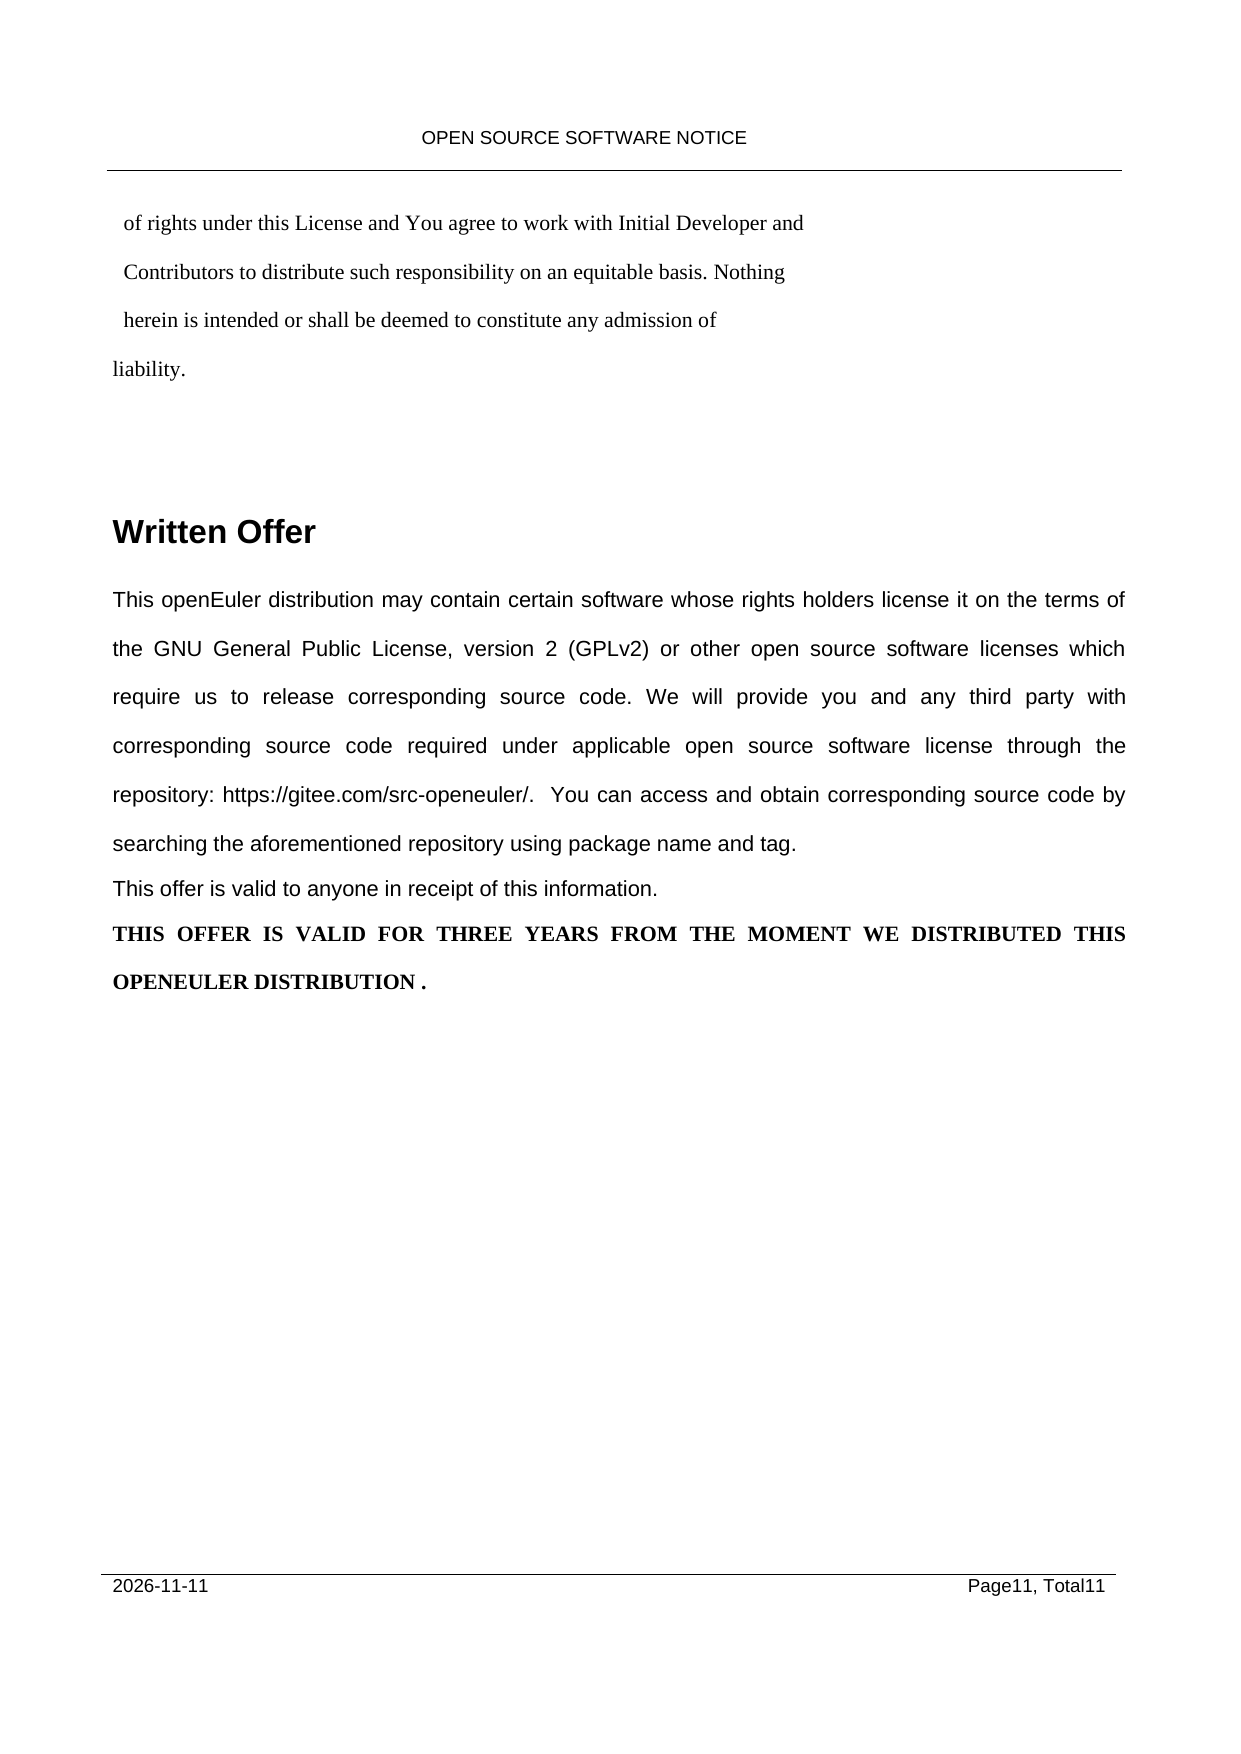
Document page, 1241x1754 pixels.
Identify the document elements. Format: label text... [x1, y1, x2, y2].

text This offer is valid to anyone in receipt of this information. [112, 872, 1128, 904]
text THIS OFFER IS VALID FOR THREE YEARS FROM THE MOMENT WE DISTRIBUTED THIS OPENEULER DISTRIBUTION . [112, 917, 1128, 998]
text This openEuler distribution may contain certain software whose rights holders license it on the terms of the GNU General Public License, version 2 (GPLv2) or other open source software licenses which require us to release corresponding source code. We will provide you and any third party with corresponding source code required under applicable open source software license through the repository: https://gitee.com/src-openeuler/. You can access and obtain corresponding source code by searching the aforementioned repository using package name and tag. [112, 583, 1128, 859]
text Written Offer [112, 499, 1128, 564]
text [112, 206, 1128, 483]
